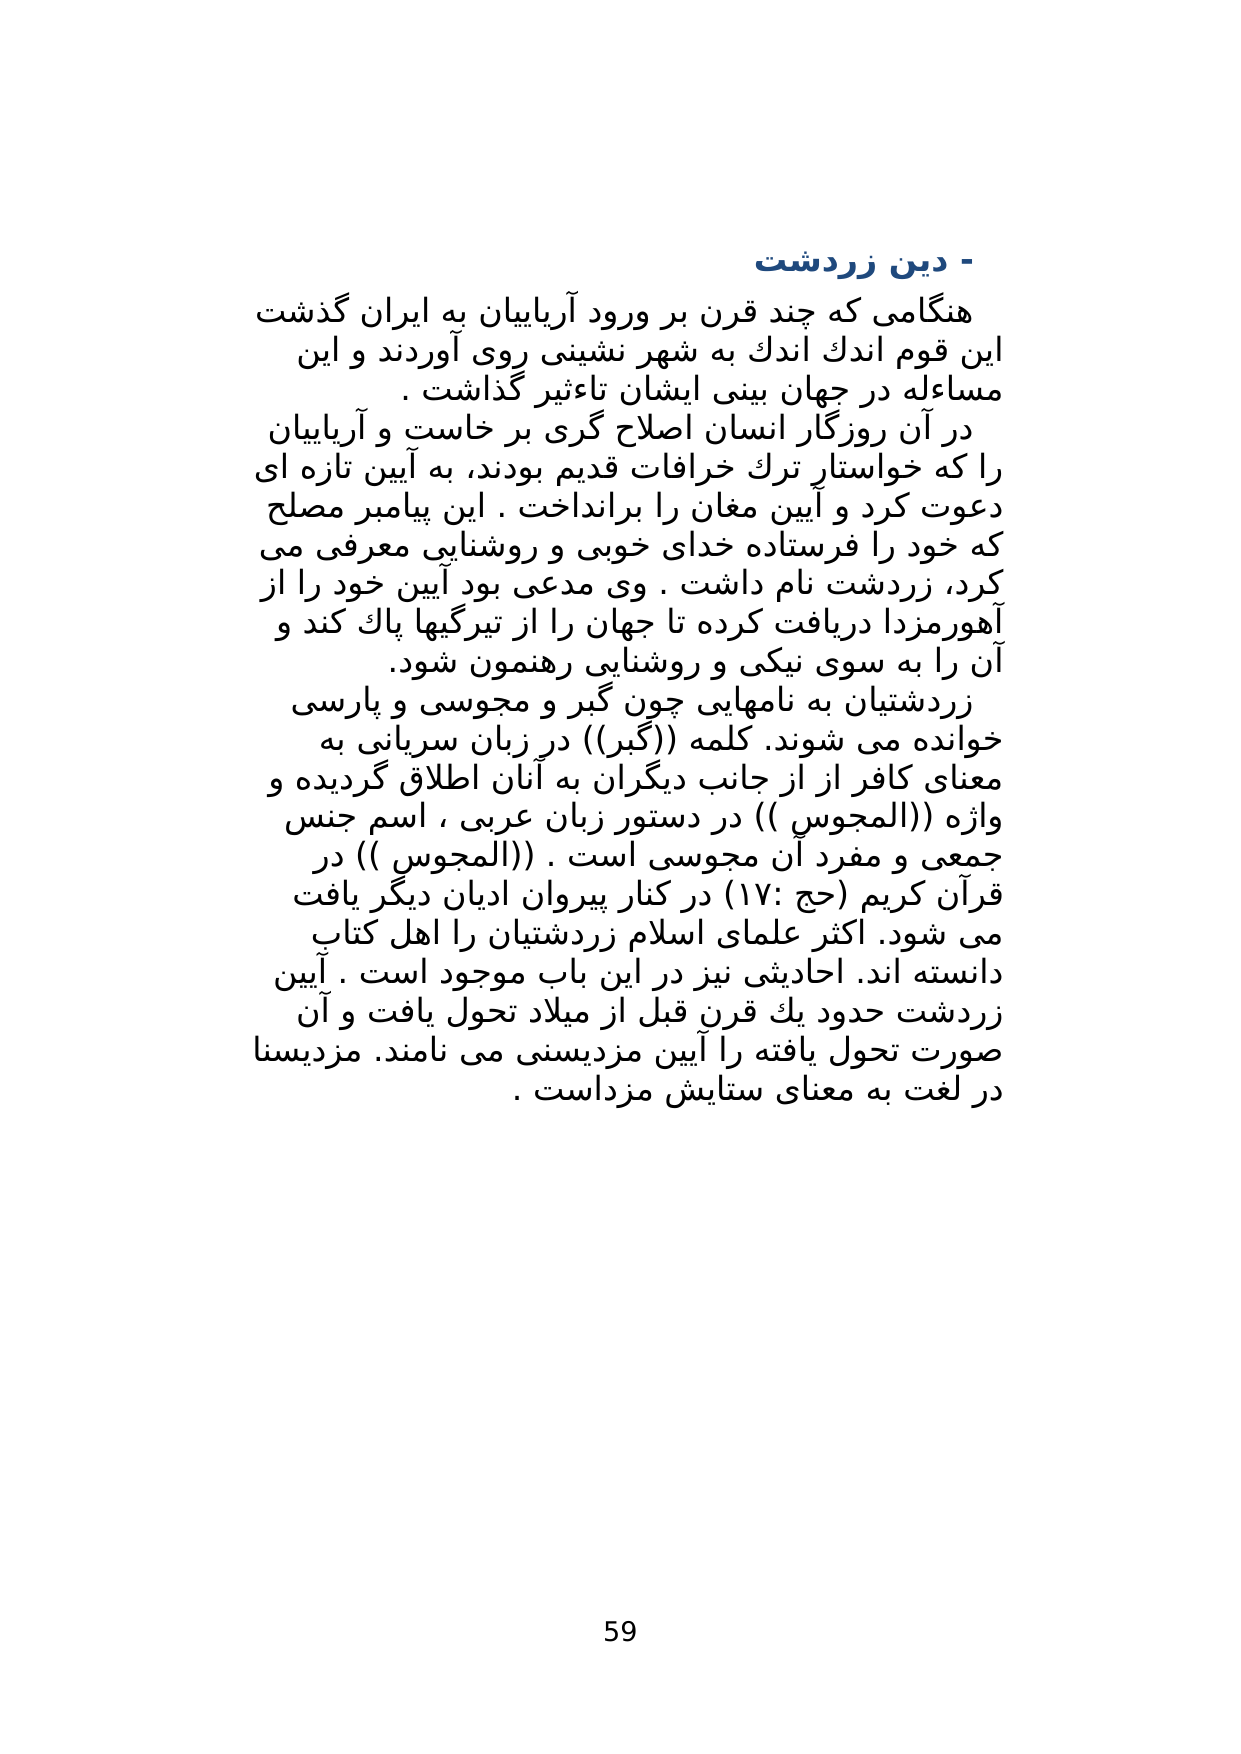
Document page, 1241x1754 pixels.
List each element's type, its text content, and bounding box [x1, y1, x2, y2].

subtitle - دين زردشت [236, 241, 1004, 279]
text هنگامى كه چند قرن بر ورود آرياييان به ايران گذشت اين قوم اندك اندك به شهر نشينى روى آوردند و اين مساءله در جهان بينى ايشان تاءثير گذاشت . [236, 292, 1004, 408]
text زردشتيان به نامهايى چون گبر و مجوسى و پارسى خوانده مى شوند. كلمه ((گبر)) در زبان سريانى به معناى كافر از از جانب ديگران به آنان اطلاق گرديده و واژه ((المجوس )) در دستور زبان عربى ، اسم جنس جمعى و مفرد آن مجوسى است . ((المجوس )) در قرآن كريم (حج :١٧) در كنار پيروان اديان ديگر يافت مى شود. اكثر علماى اسلام زردشتيان را اهل كتاب دانسته اند. احاديثى نيز در اين باب موجود است . آيين زردشت حدود يك قرن قبل از ميلاد تحول يافت و آن صورت تحول يافته را آيين مزديسنى مى نامند. مزديسنا در لغت به معناى ستايش مزداست . [236, 680, 1004, 1108]
text در آن روزگار انسان اصلاح گرى بر خاست و آرياييان را كه خواستار ترك خرافات قديم بودند، به آيين تازه اى دعوت كرد و آيين مغان را برانداخت . اين پيامبر مصلح كه خود را فرستاده خداى خوبى و روشنايى معرفى مى كرد، زردشت نام داشت . وى مدعى بود آيين خود را از آهورمزدا دريافت كرده تا جهان را از تيرگيها پاك كند و آن را به سوى نيكى و روشنايى رهنمون شود. [236, 408, 1004, 680]
